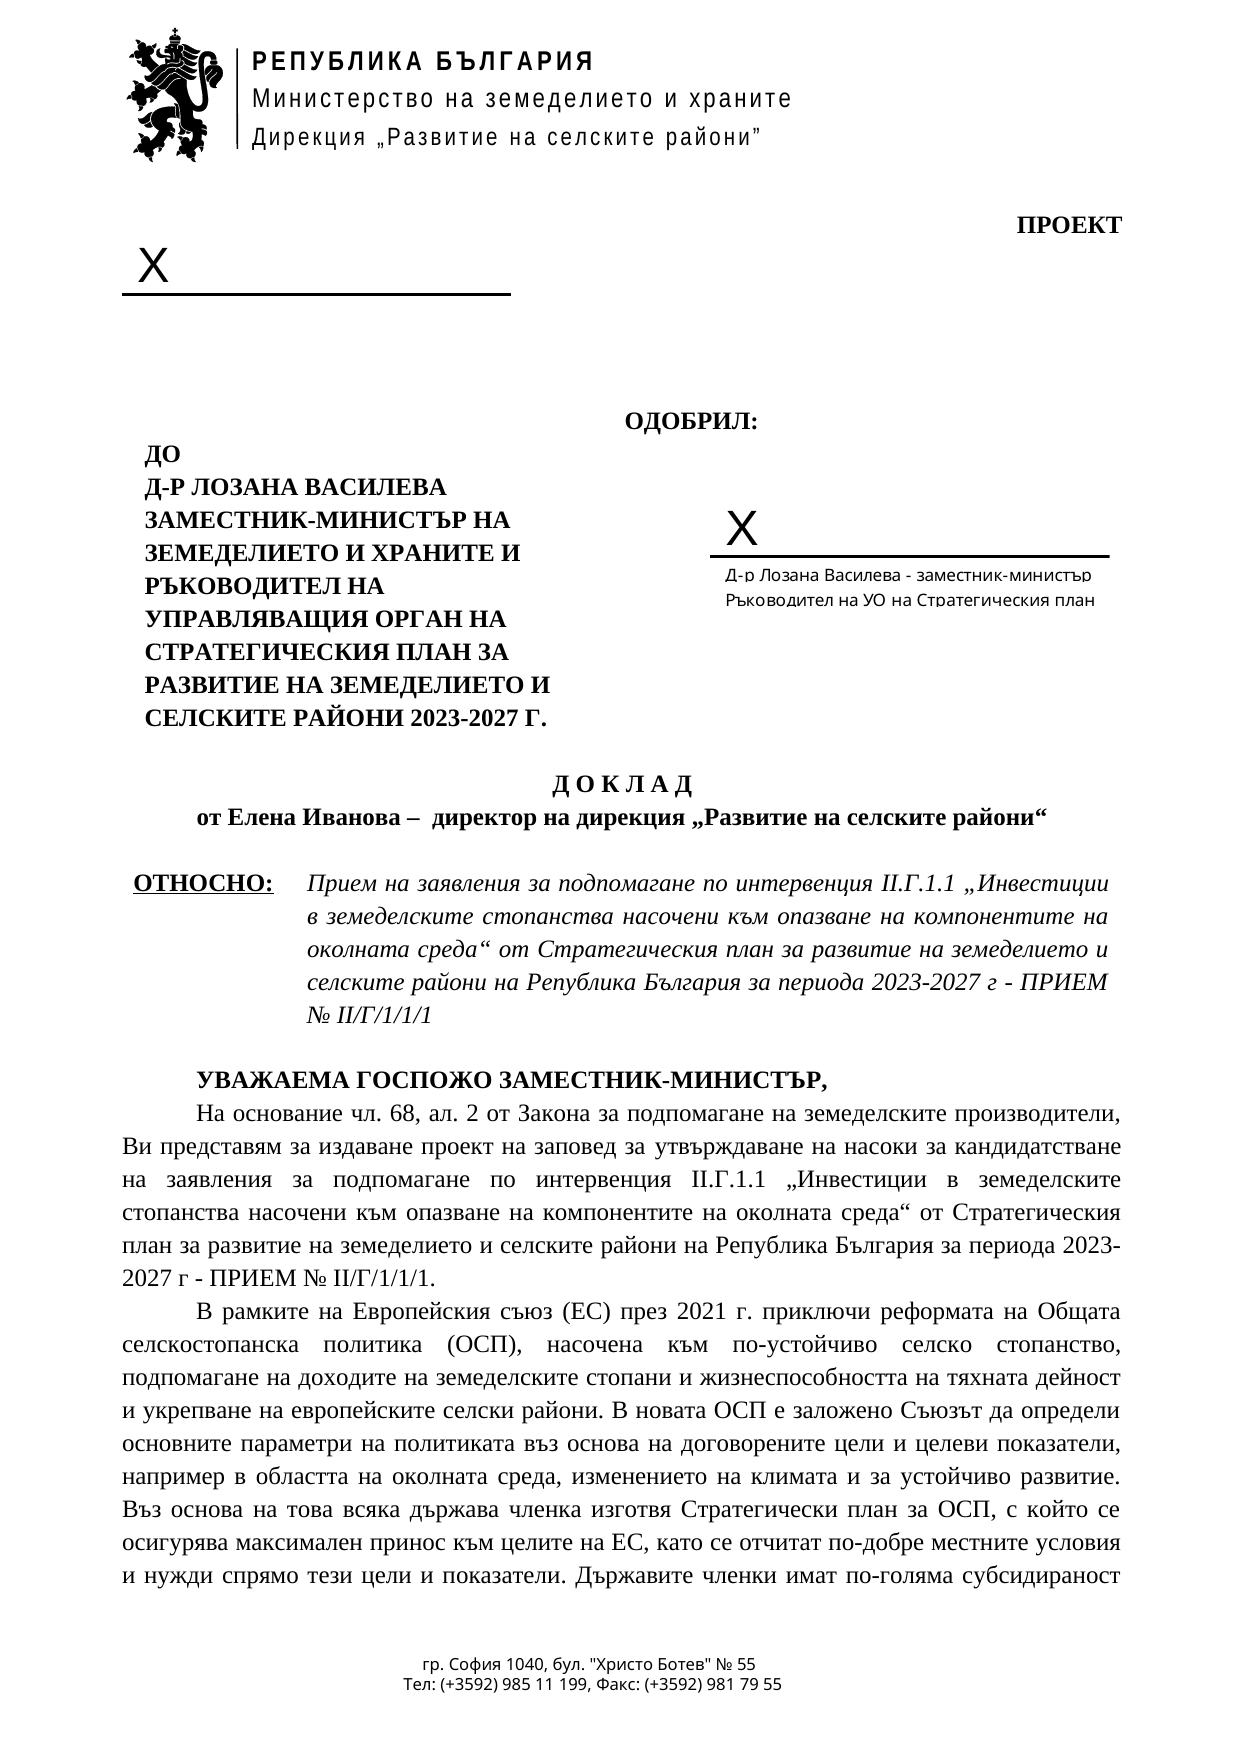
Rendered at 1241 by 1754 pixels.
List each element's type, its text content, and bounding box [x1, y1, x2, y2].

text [122, 1296, 1122, 1589]
text Д О К Л А Д [122, 769, 1122, 797]
table_header Прием на заявления за подпомагане по интервенция II.Г.1.1 „Инвестиции в земеделските стопанства насочени към опазване на компонентите на околната среда“ от Стратегическия план за развитие на земеделието и селските райони на Република България за периода 2023-2027 г - ПРИЕМ № II/Г/1/1/1 [296, 868, 1122, 1032]
table_header ДО Д-Р ЛОЗАНА ВАСИЛЕВА ЗАМЕСТНИК-МИНИСТЪР НА ЗЕМЕДЕЛИЕТО И ХРАНИТЕ И РЪКОВОДИТЕЛ НА УПРАВЛЯВАЩИЯ ОРГАН НА СТРАТЕГИЧЕСКИЯ ПЛАН ЗА РАЗВИТИЕ НА ЗЕМЕДЕЛИЕТО И СЕЛСКИТЕ РАЙОНИ 2023-2027 Г. [133, 406, 613, 736]
text ПРОЕКТ [122, 210, 1122, 403]
text На основание чл. 68, ал. 2 от Закона за подпомагане на земеделските производители, Ви представям за издаване проект на заповед за утвърждаване на насоки за кандидатстване на заявления за подпомагане по интервенция II.Г.1.1 „Инвестиции в земеделските стопанства насочени към опазване на компонентите на околната среда“ от Стратегическия план за развитие на земеделието и селските райони на Република България за периода 2023-2027 г - ПРИЕМ № II/Г/1/1/1. [122, 1098, 1122, 1292]
table_header ОТНОСНО: [122, 868, 296, 1032]
text от Елена Иванова – директор на дирекция „Развитие на селските райони“ [122, 802, 1122, 830]
table_header ОДОБРИЛ: [613, 406, 1122, 736]
text УВАЖАЕМА ГОСПОЖО ЗАМЕСТНИК-МИНИСТЪР, [122, 1065, 1122, 1094]
